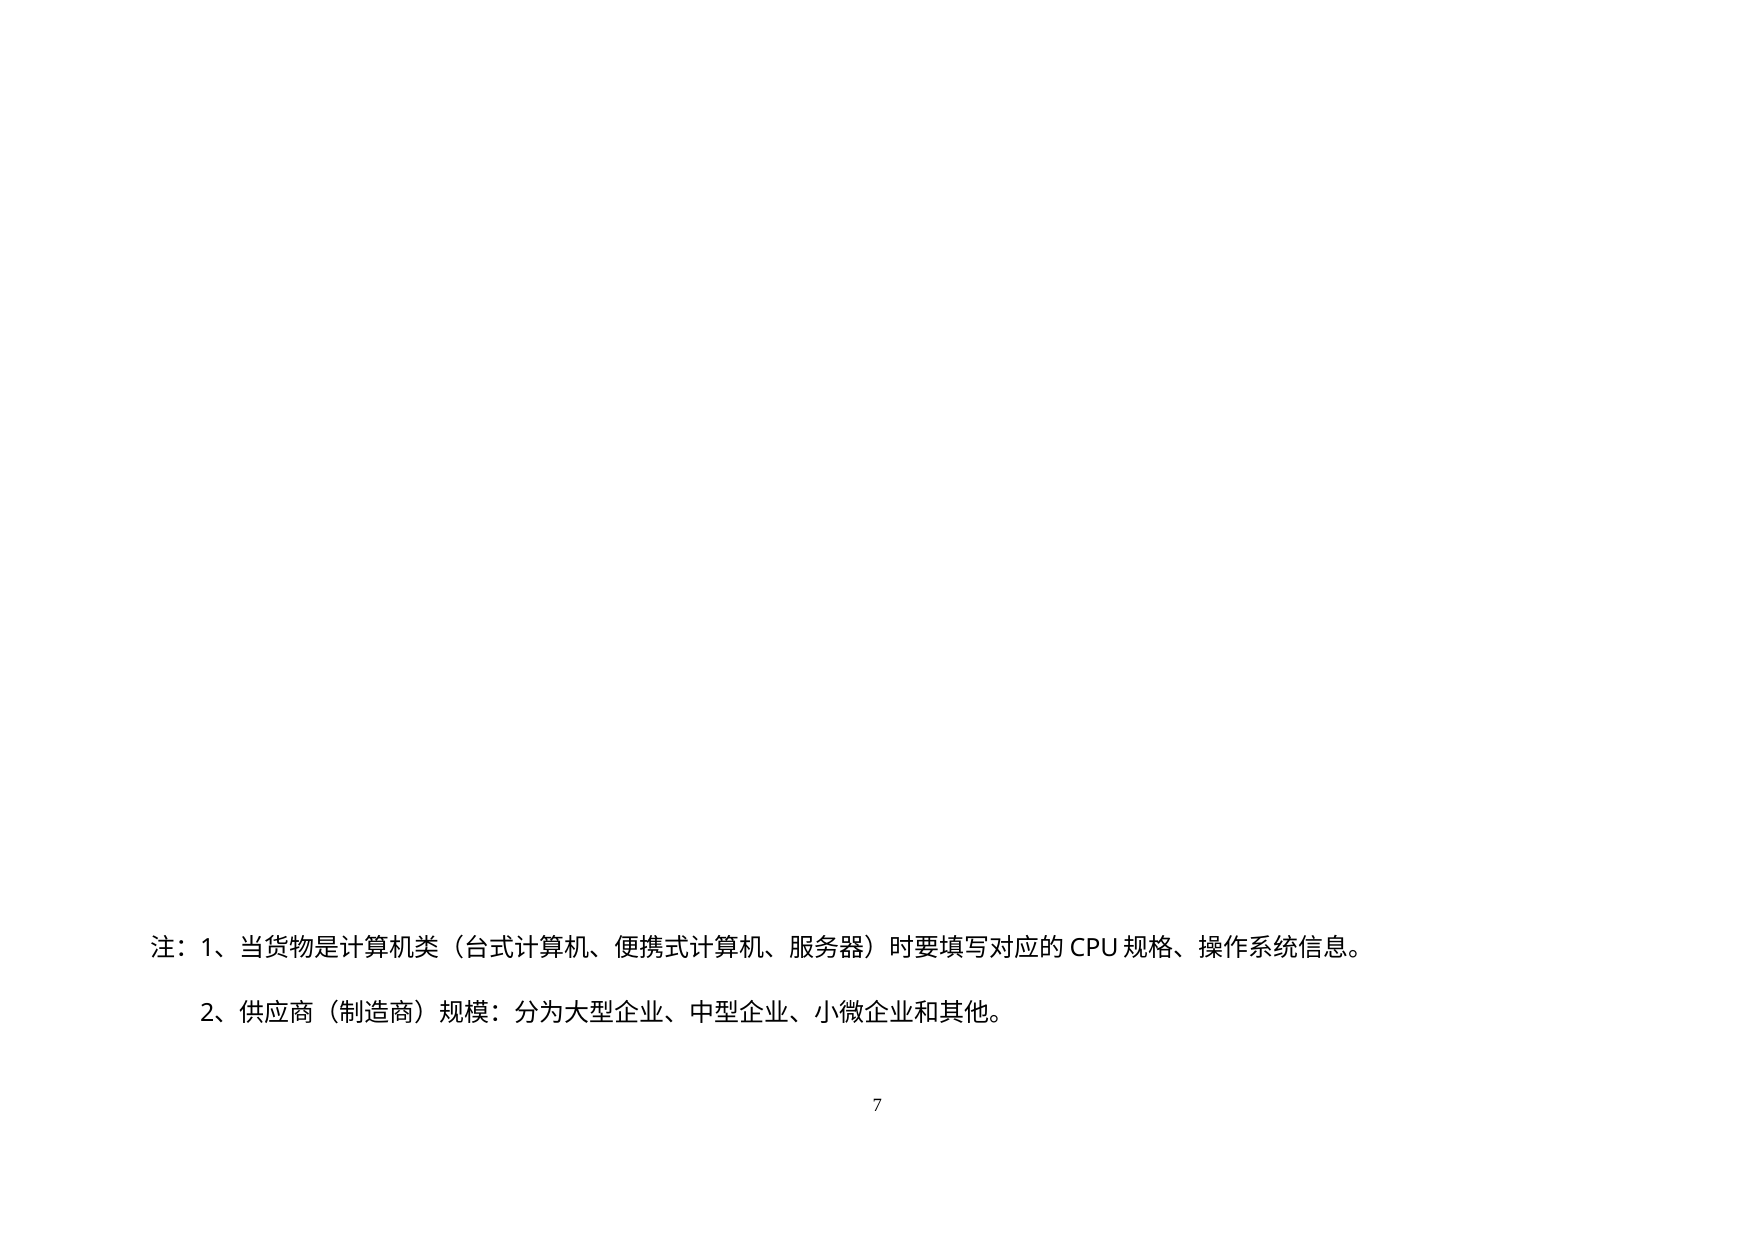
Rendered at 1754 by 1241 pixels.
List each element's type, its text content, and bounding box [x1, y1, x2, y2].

text 2、供应商（制造商）规模：分为大型企业、中型企业、小微企业和其他。 [200, 978, 1604, 1043]
text 注：1、当货物是计算机类（台式计算机、便携式计算机、服务器）时要填写对应的CPU规格、操作系统信息。 [150, 913, 1604, 978]
